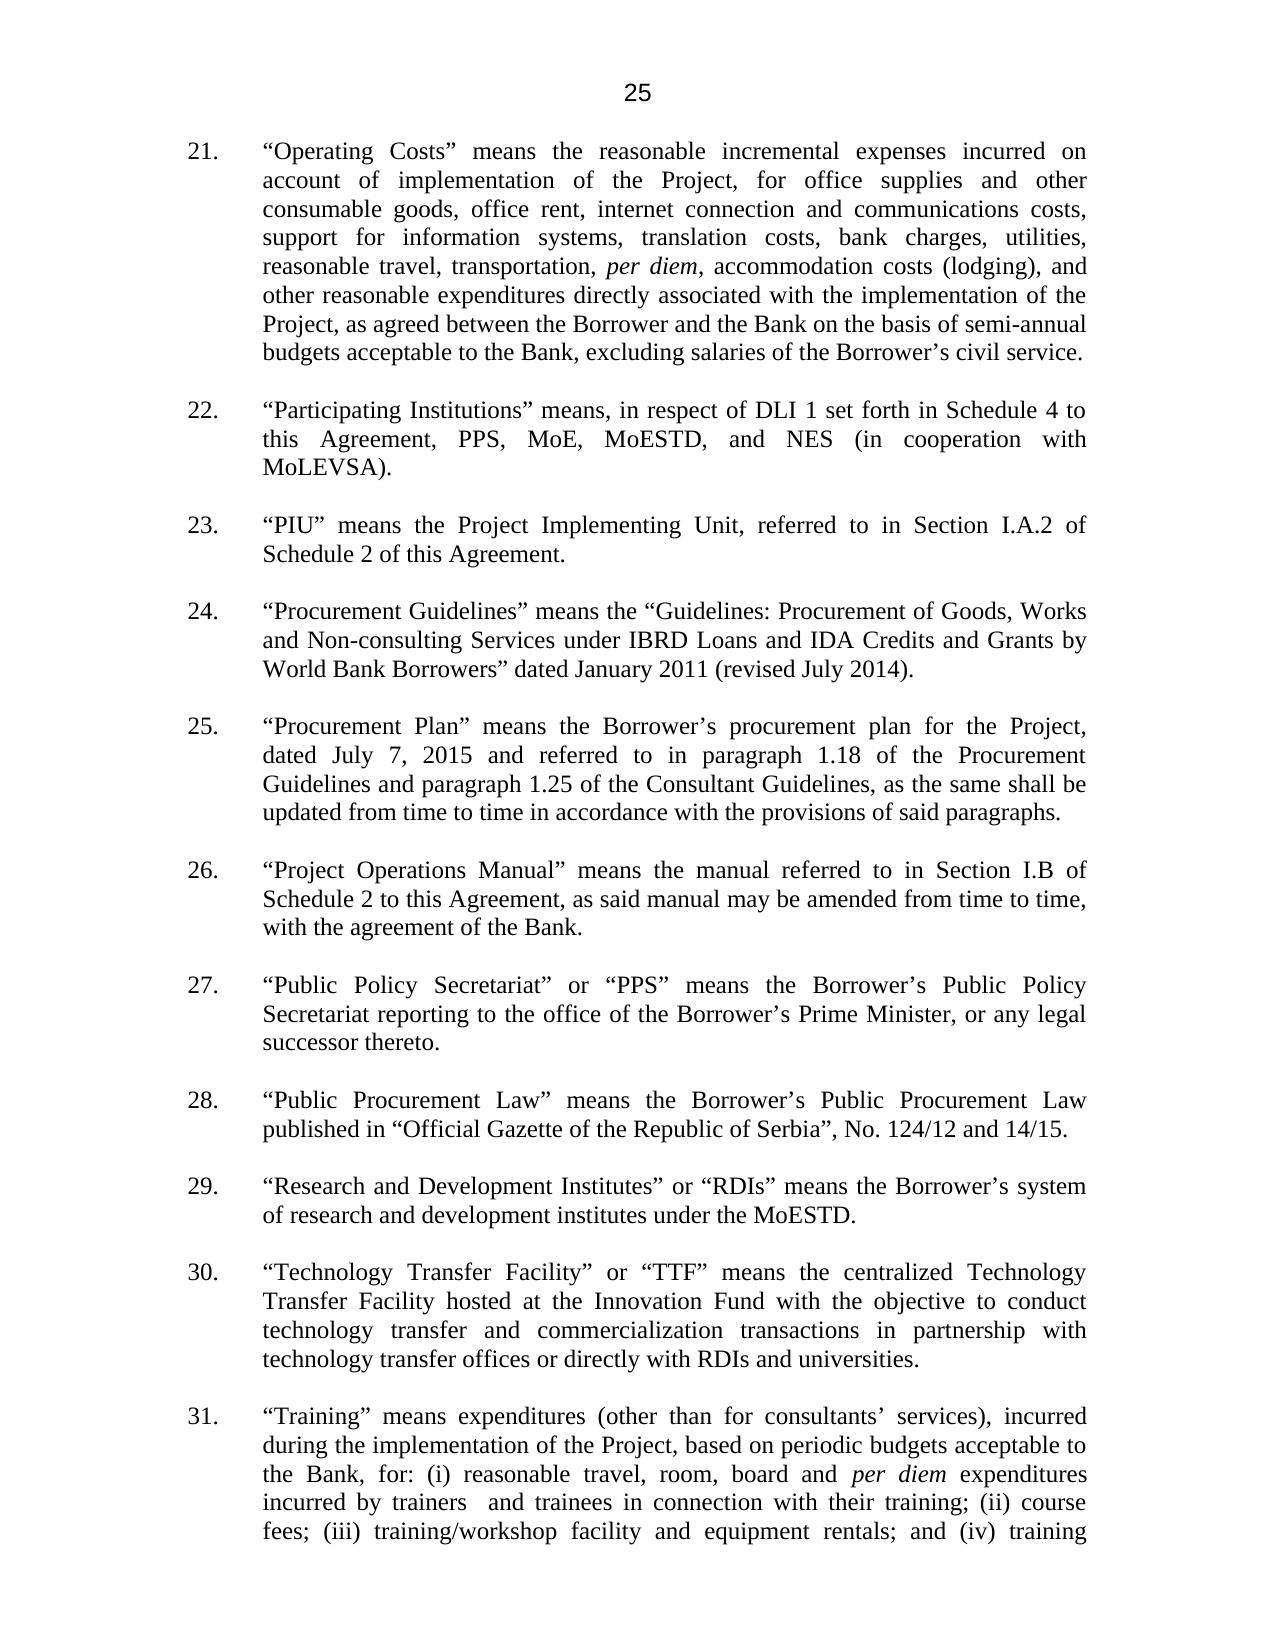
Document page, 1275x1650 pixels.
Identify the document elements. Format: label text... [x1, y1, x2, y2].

list “Public Policy Secretariat” or “PPS” means the Borrower’s Public Policy Secretariat reporting to the office of the Borrower’s Prime Minister, or any legal successor thereto. [187, 970, 1087, 1056]
list “Technology Transfer Facility” or “TTF” means the centralized Technology Transfer Facility hosted at the Innovation Fund with the objective to conduct technology transfer and commercialization transactions in partnership with technology transfer offices or directly with RDIs and universities. [187, 1257, 1087, 1372]
list “Procurement Guidelines” means the “Guidelines: Procurement of Goods, Works and Non-consulting Services under IBRD Loans and IDA Credits and Grants by World Bank Borrowers” dated January 2011 (revised July 2014). [187, 596, 1087, 682]
list “Participating Institutions” means, in respect of DLI 1 set forth in Schedule 4 to this Agreement, PPS, MoE, MoESTD, and NES (in cooperation with MoLEVSA). [187, 395, 1087, 481]
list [187, 1401, 1087, 1545]
list “Project Operations Manual” means the manual referred to in Section I.B of Schedule 2 to this Agreement, as said manual may be amended from time to time, with the agreement of the Bank. [187, 855, 1087, 941]
list “Research and Development Institutes” or “RDIs” means the Borrower’s system of research and development institutes under the MoESTD. [187, 1171, 1087, 1229]
list “Procurement Plan” means the Borrower’s procurement plan for the Project, dated July 7, 2015 and referred to in paragraph 1.18 of the Procurement Guidelines and paragraph 1.25 of the Consultant Guidelines, as the same shall be updated from time to time in accordance with the provisions of said paragraphs. [187, 711, 1087, 826]
list “Public Procurement Law” means the Borrower’s Public Procurement Law published in “Official Gazette of the Republic of Serbia”, No. 124/12 and 14/15. [187, 1085, 1087, 1142]
list “Operating Costs” means the reasonable incremental expenses incurred on account of implementation of the Project, for office supplies and other consumable goods, office rent, internet connection and communications costs, support for information systems, translation costs, bank charges, utilities, reasonable travel, transportation, per diem, accommodation costs (lodging), and other reasonable expenditures directly associated with the implementation of the Project, as agreed between the Borrower and the Bank on the basis of semi-annual budgets acceptable to the Bank, excluding salaries of the Borrower’s civil service. [187, 136, 1087, 366]
list “PIU” means the Project Implementing Unit, referred to in Section I.A.2 of Schedule 2 of this Agreement. [187, 510, 1087, 567]
